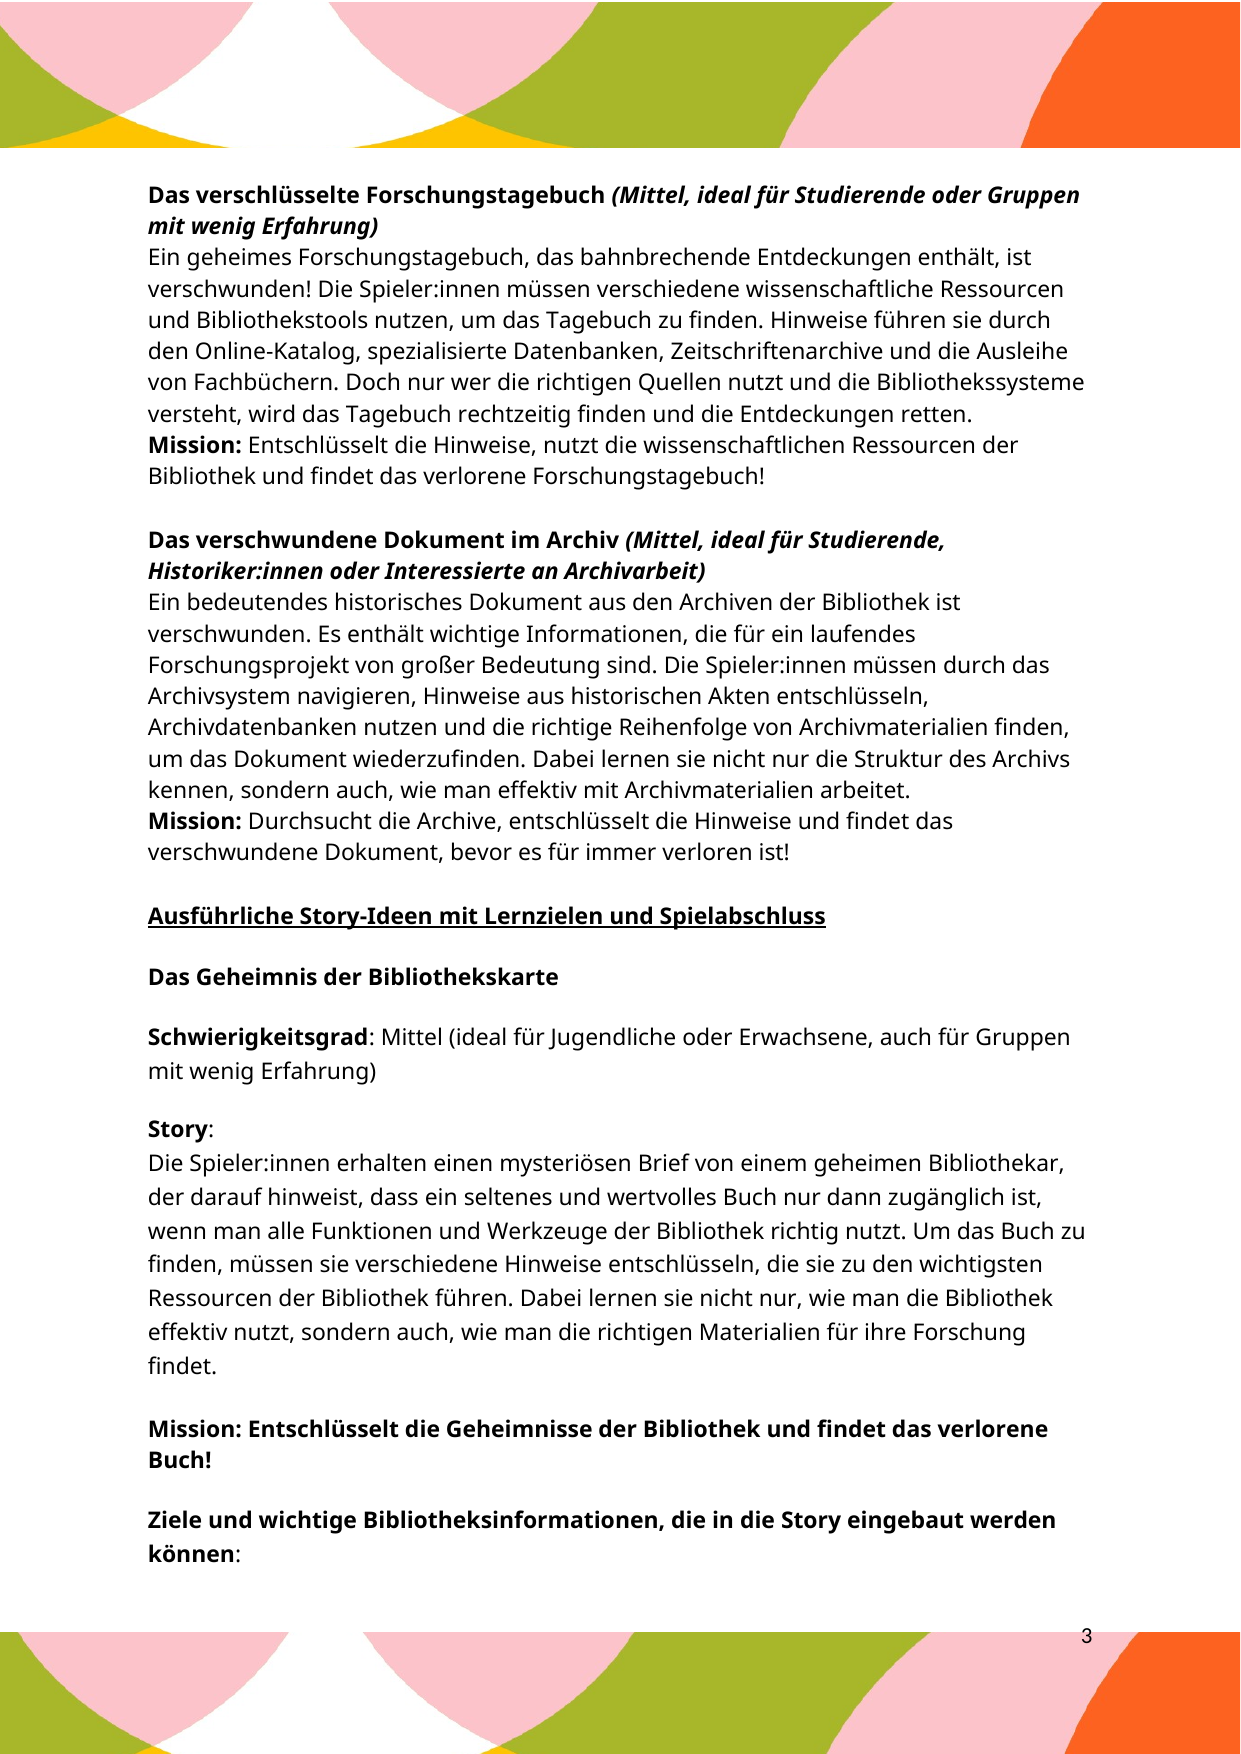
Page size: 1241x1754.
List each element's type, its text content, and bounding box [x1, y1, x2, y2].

text Schwierigkeitsgrad: Mittel (ideal für Jugendliche oder Erwachsene, auch für Gruppen mit wenig Erfahrung) [148, 1021, 1093, 1086]
subtitle Das Geheimnis der Bibliothekskarte [148, 960, 1093, 992]
subtitle Ausführliche Story-Ideen mit Lernzielen und Spielabschluss [148, 900, 1093, 931]
picture [0, 1632, 1241, 1754]
text Ziele und wichtige Bibliotheksinformationen, die in die Story eingebaut werden können: [148, 1504, 1093, 1569]
subtitle Mission: Durchsucht die Archive, entschlüsselt die Hinweise und findet das verschwundene Dokument, bevor es für immer verloren ist! [148, 805, 1093, 867]
subtitle Mission: Entschlüsselt die Geheimnisse der Bibliothek und findet das verlorene Buch! [148, 1413, 1093, 1475]
text Story: Die Spieler:innen erhalten einen mysteriösen Brief von einem geheimen Bibliothekar, der darauf hinweist, dass ein seltenes und wertvolles Buch nur dann zugänglich ist, wenn man alle Funktionen und Werkzeuge der Bibliothek richtig nutzt. Um das Buch zu finden, müssen sie verschiedene Hinweise entschlüsseln, die sie zu den wichtigsten Ressourcen der Bibliothek führen. Dabei lernen sie nicht nur, wie man die Bibliothek effektiv nutzt, sondern auch, wie man die richtigen Materialien für ihre Forschung findet. [148, 1113, 1093, 1381]
subtitle Mission: Entschlüsselt die Hinweise, nutzt die wissenschaftlichen Ressourcen der Bibliothek und findet das verlorene Forschungstagebuch! [148, 429, 1093, 491]
subtitle Ein bedeutendes historisches Dokument aus den Archiven der Bibliothek ist verschwunden. Es enthält wichtige Informationen, die für ein laufendes Forschungsprojekt von großer Bedeutung sind. Die Spieler:innen müssen durch das Archivsystem navigieren, Hinweise aus historischen Akten entschlüsseln, Archivdatenbanken nutzen und die richtige Reihenfolge von Archivmaterialien finden, um das Dokument wiederzufinden. Dabei lernen sie nicht nur die Struktur des Archivs kennen, sondern auch, wie man effektiv mit Archivmaterialien arbeitet. [148, 586, 1093, 805]
subtitle Das verschlüsselte Forschungstagebuch (Mittel, ideal für Studierende oder Gruppen mit wenig Erfahrung) Ein geheimes Forschungstagebuch, das bahnbrechende Entdeckungen enthält, ist verschwunden! Die Spieler:innen müssen verschiedene wissenschaftliche Ressourcen und Bibliothekstools nutzen, um das Tagebuch zu finden. Hinweise führen sie durch den Online-Katalog, spezialisierte Datenbanken, Zeitschriftenarchive und die Ausleihe von Fachbüchern. Doch nur wer die richtigen Quellen nutzt und die Bibliothekssysteme versteht, wird das Tagebuch rechtzeitig finden und die Entdeckungen retten. [148, 179, 1093, 429]
picture [0, 2, 1241, 148]
subtitle Das verschwundene Dokument im Archiv (Mittel, ideal für Studierende, Historiker:innen oder Interessierte an Archivarbeit) [148, 524, 1093, 586]
